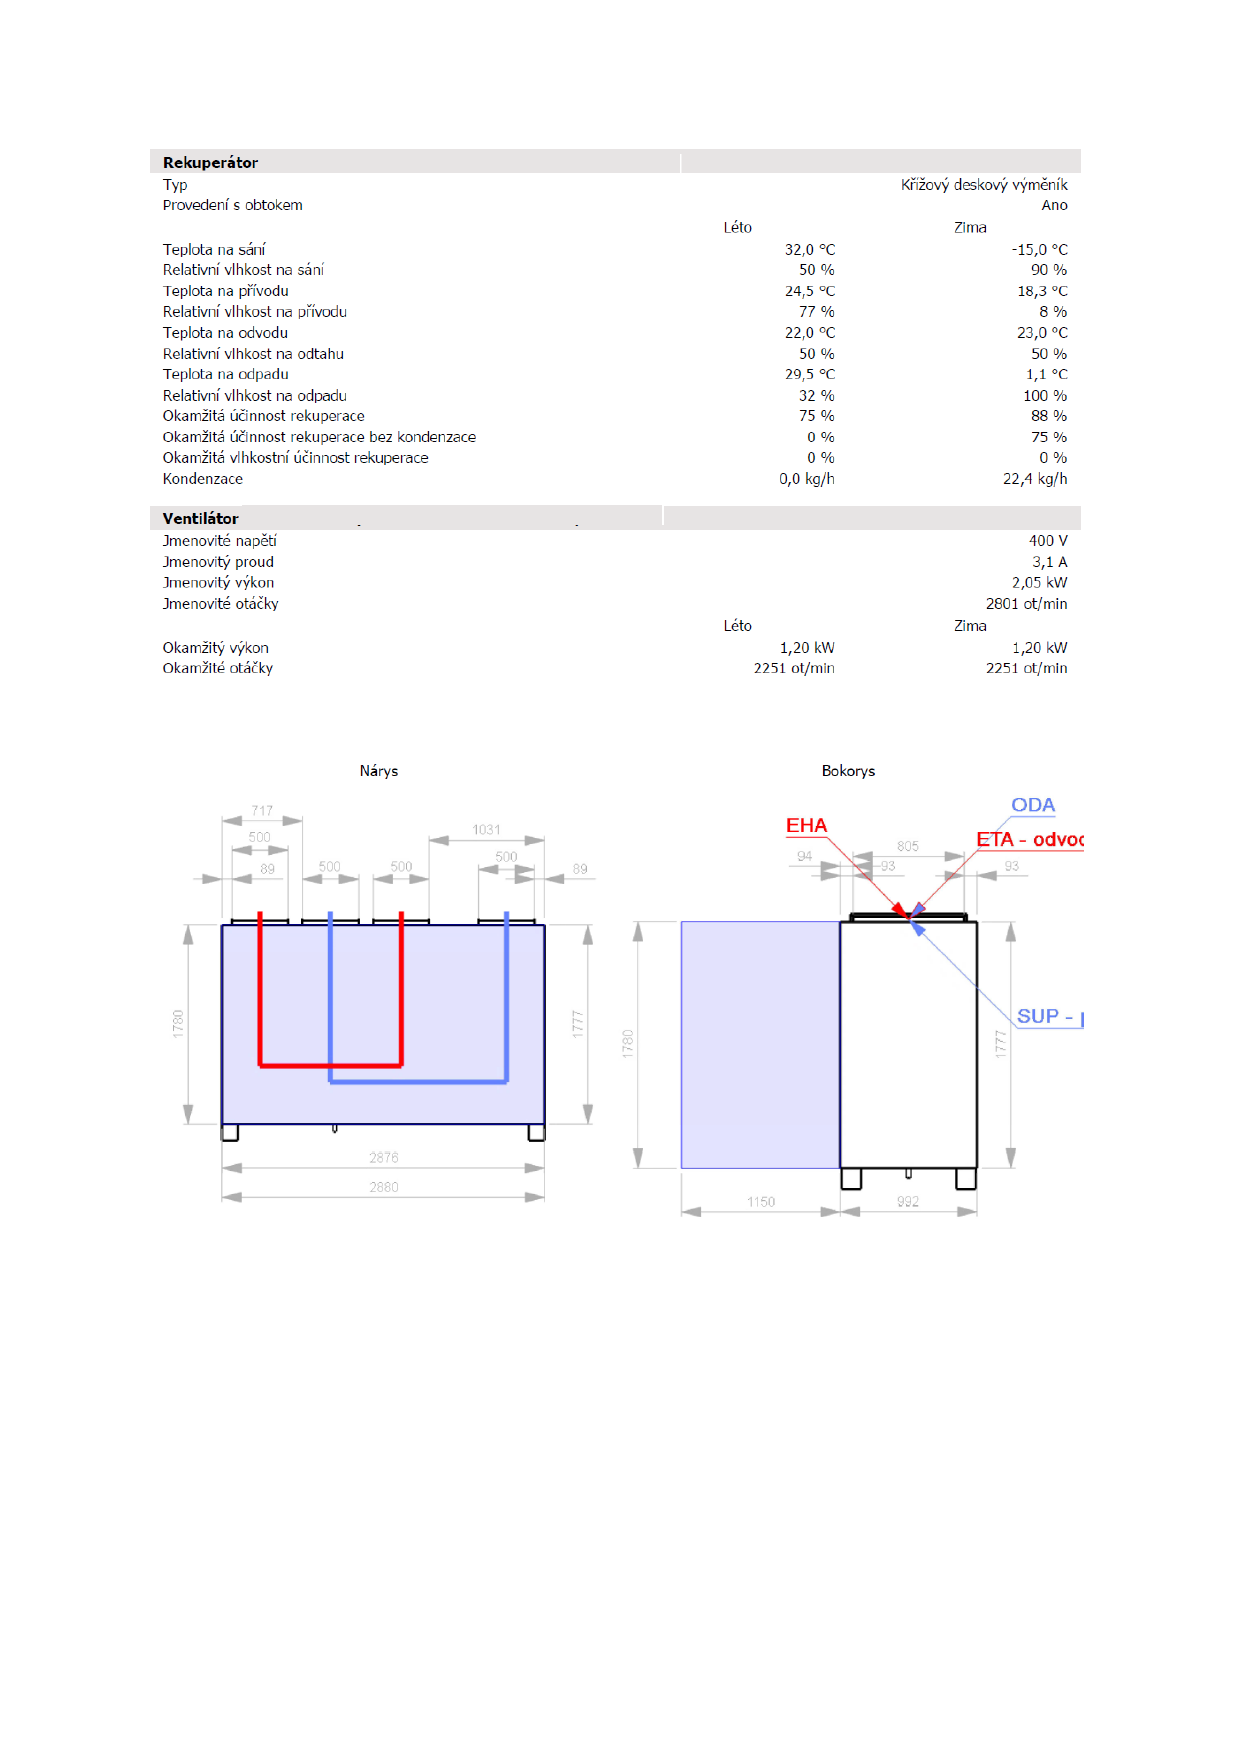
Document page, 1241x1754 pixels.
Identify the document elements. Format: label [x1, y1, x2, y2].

picture [147, 763, 1093, 1224]
picture [147, 147, 1093, 696]
